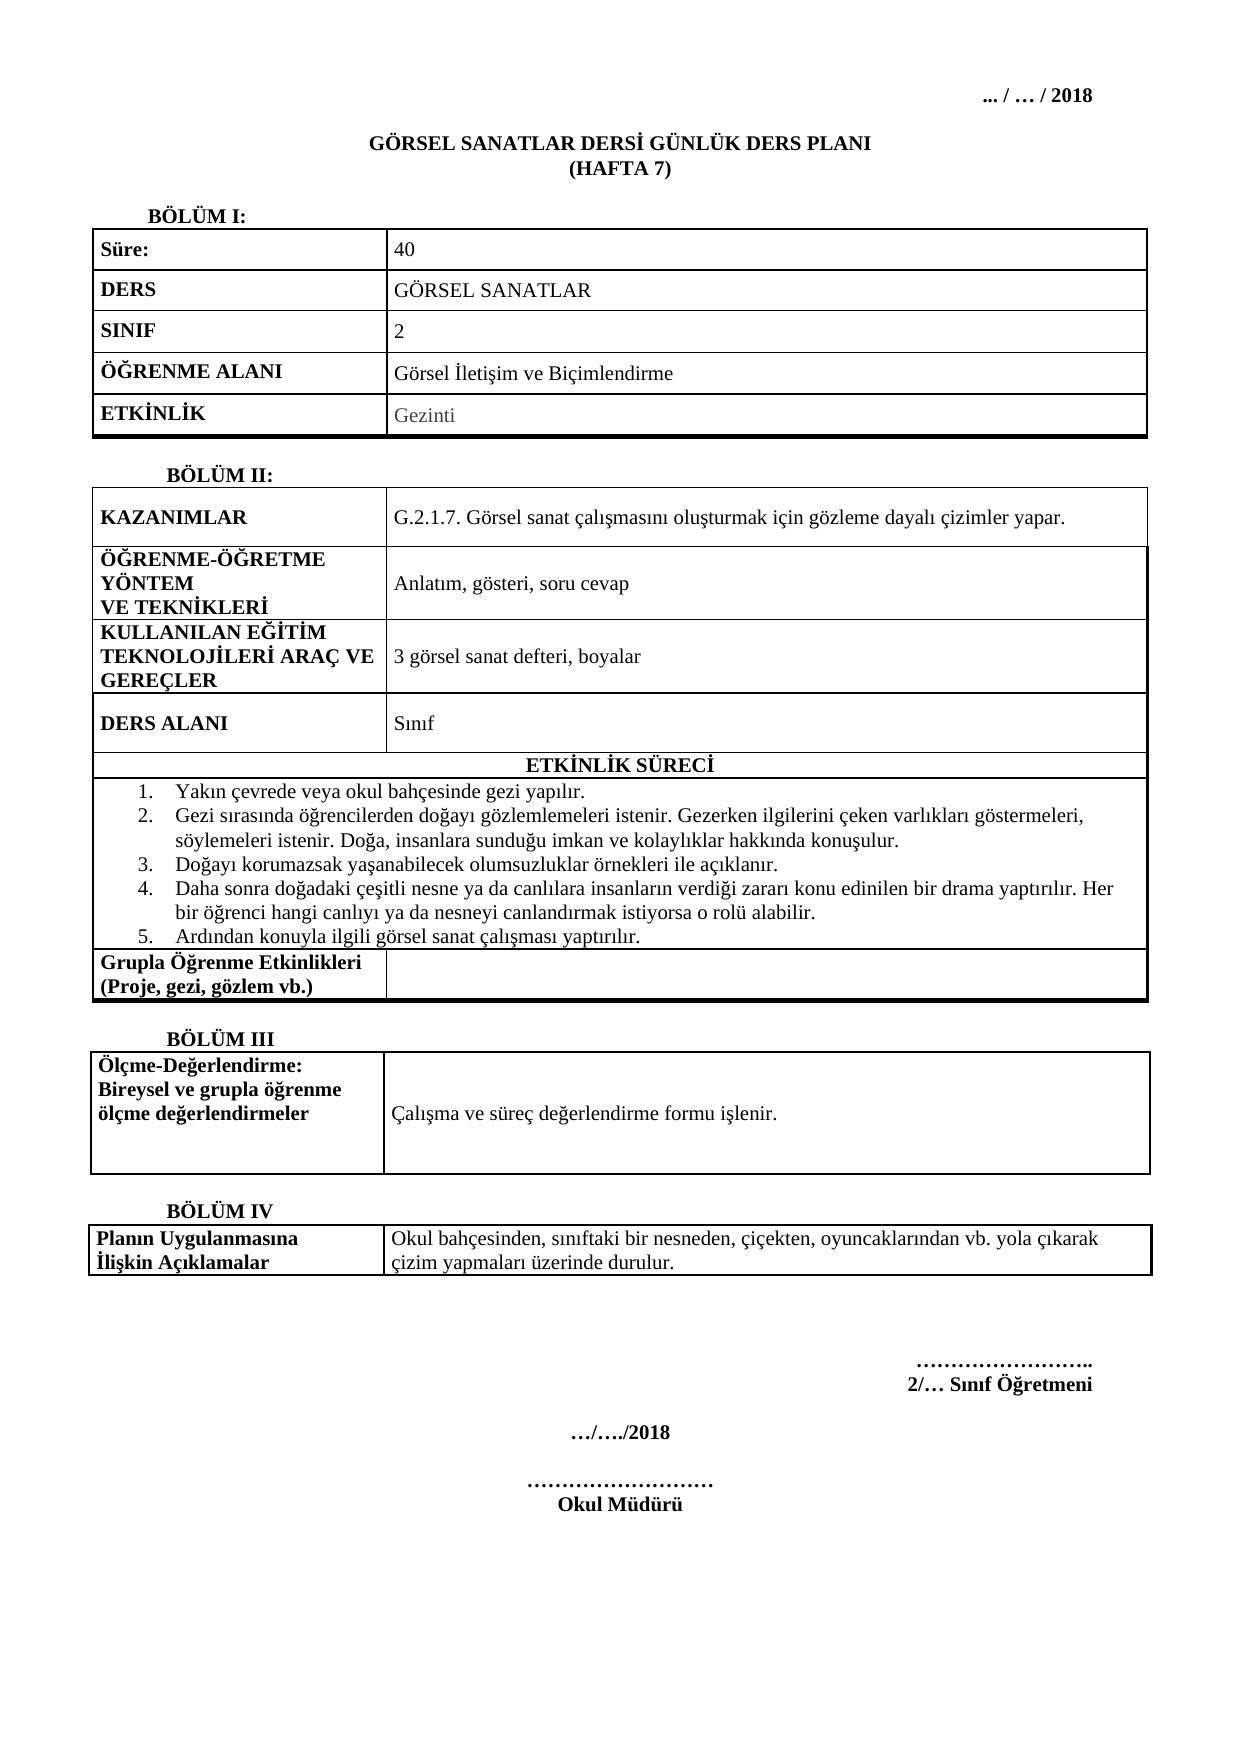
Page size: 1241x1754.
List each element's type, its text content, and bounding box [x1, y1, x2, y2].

table_cell Yakın çevrede veya okul bahçesinde gezi yapılır. Gezi sırasında öğrencilerden doğayı gözlemlemeleri istenir. Gezerken ilgilerini çeken varlıkları göstermeleri, söylemeleri istenir. Doğa, insanlara sunduğu imkan ve kolaylıklar hakkında konuşulur. Doğayı korumazsak yaşanabilecek olumsuzluklar örnekleri ile açıklanır. Daha sonra doğadaki çeşitli nesne ya da canlılara insanların verdiği zararı konu edinilen bir drama yaptırılır. Her bir öğrenci hangi canlıyı ya da nesneyi canlandırmak istiyorsa o rolü alabilir. Ardından konuyla ilgili görsel sanat çalışması yaptırılır. [94, 779, 1146, 948]
text (HAFTA 7) [148, 155, 1093, 179]
table_cell DERS [94, 271, 386, 310]
table_cell DERS ALANI [94, 694, 386, 752]
table_cell Anlatım, gösteri, soru cevap [387, 547, 1146, 619]
table_cell [387, 950, 1146, 998]
table_header KAZANIMLAR [93, 488, 386, 546]
table_header Süre: [94, 230, 386, 269]
table_cell Sınıf [387, 694, 1146, 752]
text BÖLÜM I: [148, 203, 1093, 228]
text GÖRSEL SANATLAR DERSİ GÜNLÜK DERS PLANI [148, 131, 1093, 155]
table_cell 2 [388, 311, 1146, 352]
table_header Okul bahçesinden, sınıftaki bir nesneden, çiçekten, oyuncaklarından vb. yola çıkarak çizim yapmaları üzerinde durulur. [385, 1226, 1150, 1274]
text BÖLÜM II: [148, 463, 1093, 487]
subtitle BÖLÜM III [148, 1027, 1093, 1051]
table_cell 3 görsel sanat defteri, boyalar [387, 620, 1146, 692]
text …/…./2018 [148, 1420, 1093, 1444]
table_cell ETKİNLİK [94, 395, 386, 434]
table_cell ETKİNLİK SÜRECİ [94, 753, 1146, 777]
table_cell Gezinti [388, 395, 1146, 434]
table_cell KULLANILAN EĞİTİM TEKNOLOJİLERİ ARAÇ VE GEREÇLER [93, 620, 386, 692]
text ……………………… [148, 1468, 1093, 1492]
text 2/… Sınıf Öğretmeni [148, 1372, 1093, 1396]
table_header Ölçme-Değerlendirme: Bireysel ve grupla öğrenme ölçme değerlendirmeler [92, 1053, 383, 1173]
table_header 40 [388, 230, 1146, 269]
table_header Planın Uygulanmasına İlişkin Açıklamalar [90, 1226, 383, 1274]
subtitle BÖLÜM IV [148, 1199, 1093, 1223]
table_header G.2.1.7. Görsel sanat çalışmasını oluşturmak için gözleme dayalı çizimler yapar. [387, 488, 1147, 546]
text Okul Müdürü [148, 1492, 1093, 1516]
table_cell ÖĞRENME ALANI [94, 353, 386, 393]
table_cell GÖRSEL SANATLAR [388, 271, 1146, 310]
table_cell Grupla Öğrenme Etkinlikleri (Proje, gezi, gözlem vb.) [94, 950, 386, 998]
table_cell Görsel İletişim ve Biçimlendirme [388, 353, 1146, 393]
table_cell SINIF [94, 311, 386, 352]
text ... / … / 2018 [148, 83, 1093, 107]
table_header Çalışma ve süreç değerlendirme formu işlenir. [385, 1053, 1149, 1173]
text …………………….. [148, 1348, 1093, 1372]
table_cell ÖĞRENME-ÖĞRETME YÖNTEM VE TEKNİKLERİ [93, 547, 386, 619]
